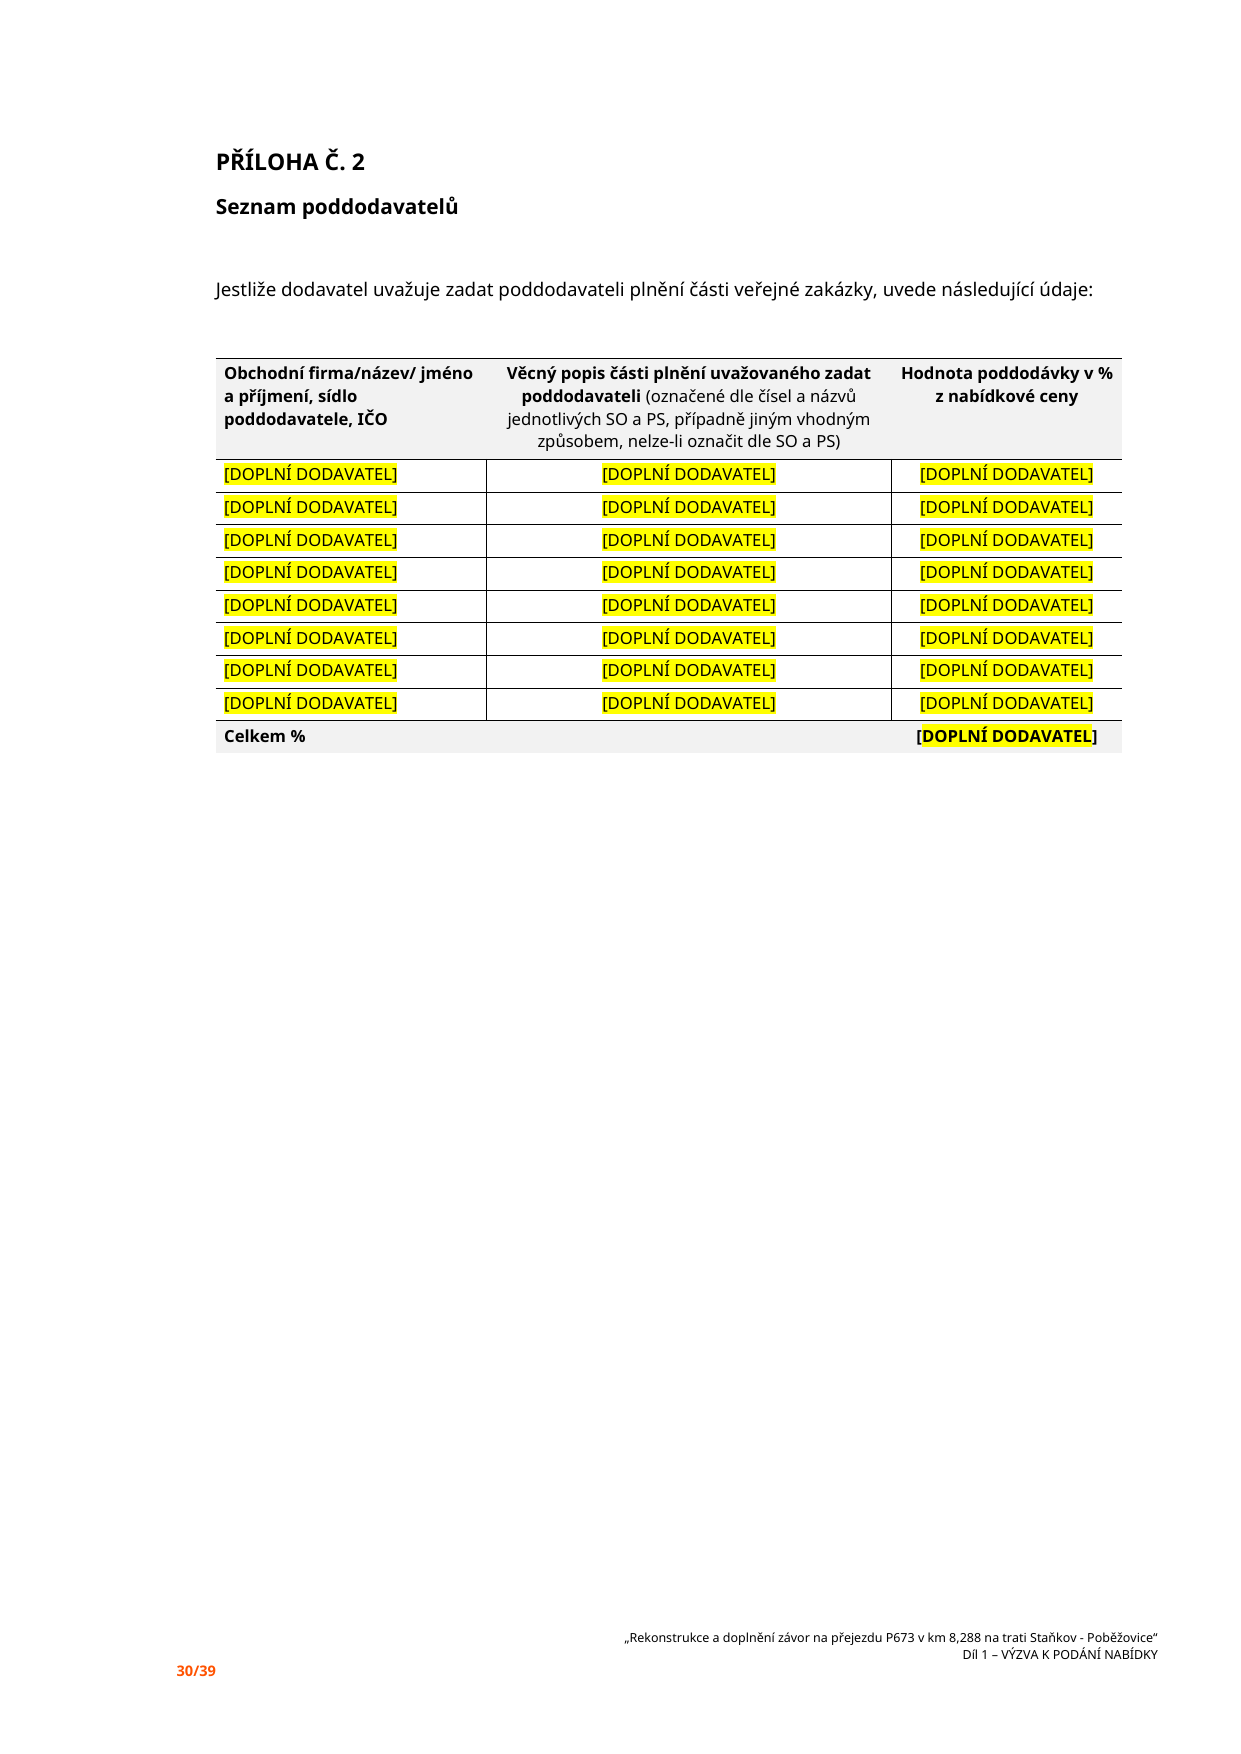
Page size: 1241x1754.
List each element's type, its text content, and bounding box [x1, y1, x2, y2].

table_cell [DOPLNÍ DODAVATEL] [487, 558, 891, 589]
table_cell Celkem % [216, 721, 486, 753]
text Seznam poddodavatelů [216, 192, 1122, 221]
table_cell [DOPLNÍ DODAVATEL] [216, 689, 486, 720]
table_cell [DOPLNÍ DODAVATEL] [216, 558, 486, 589]
table_cell [DOPLNÍ DODAVATEL] [216, 493, 486, 524]
table_header Hodnota poddodávky v % z nabídkové ceny [891, 359, 1122, 459]
table_cell [DOPLNÍ DODAVATEL] [892, 493, 1122, 524]
table_cell [DOPLNÍ DODAVATEL] [487, 689, 891, 720]
table_cell [DOPLNÍ DODAVATEL] [892, 656, 1122, 688]
table_cell [DOPLNÍ DODAVATEL] [216, 591, 486, 622]
table_cell [DOPLNÍ DODAVATEL] [892, 460, 1122, 491]
table_cell [DOPLNÍ DODAVATEL] [216, 460, 486, 491]
table_cell [DOPLNÍ DODAVATEL] [487, 460, 891, 491]
table_cell [486, 721, 891, 753]
table_cell [DOPLNÍ DODAVATEL] [891, 721, 1122, 753]
table_cell [DOPLNÍ DODAVATEL] [216, 656, 486, 688]
table_cell [DOPLNÍ DODAVATEL] [892, 525, 1122, 557]
table_cell [DOPLNÍ DODAVATEL] [892, 558, 1122, 589]
table_cell [DOPLNÍ DODAVATEL] [892, 591, 1122, 622]
table_cell [DOPLNÍ DODAVATEL] [487, 591, 891, 622]
text Příloha č. 2 [216, 146, 1122, 177]
text Jestliže dodavatel uvažuje zadat poddodavateli plnění části veřejné zakázky, uvede následující údaje: [216, 277, 1122, 302]
table_cell [DOPLNÍ DODAVATEL] [487, 493, 891, 524]
table_cell [DOPLNÍ DODAVATEL] [216, 623, 486, 655]
table_cell [DOPLNÍ DODAVATEL] [892, 623, 1122, 655]
table_cell [DOPLNÍ DODAVATEL] [216, 525, 486, 557]
table_cell [DOPLNÍ DODAVATEL] [487, 525, 891, 557]
table_header Obchodní firma/název/ jméno a příjmení, sídlo poddodavatele, IČO [216, 359, 486, 459]
table_cell [DOPLNÍ DODAVATEL] [487, 623, 891, 655]
table_cell [DOPLNÍ DODAVATEL] [487, 656, 891, 688]
table_header Věcný popis části plnění uvažovaného zadat poddodavateli (označené dle čísel a názvů jednotlivých SO a PS, případně jiným vhodným způsobem, nelze-li označit dle SO a PS) [486, 359, 891, 459]
table_cell [DOPLNÍ DODAVATEL] [892, 689, 1122, 720]
